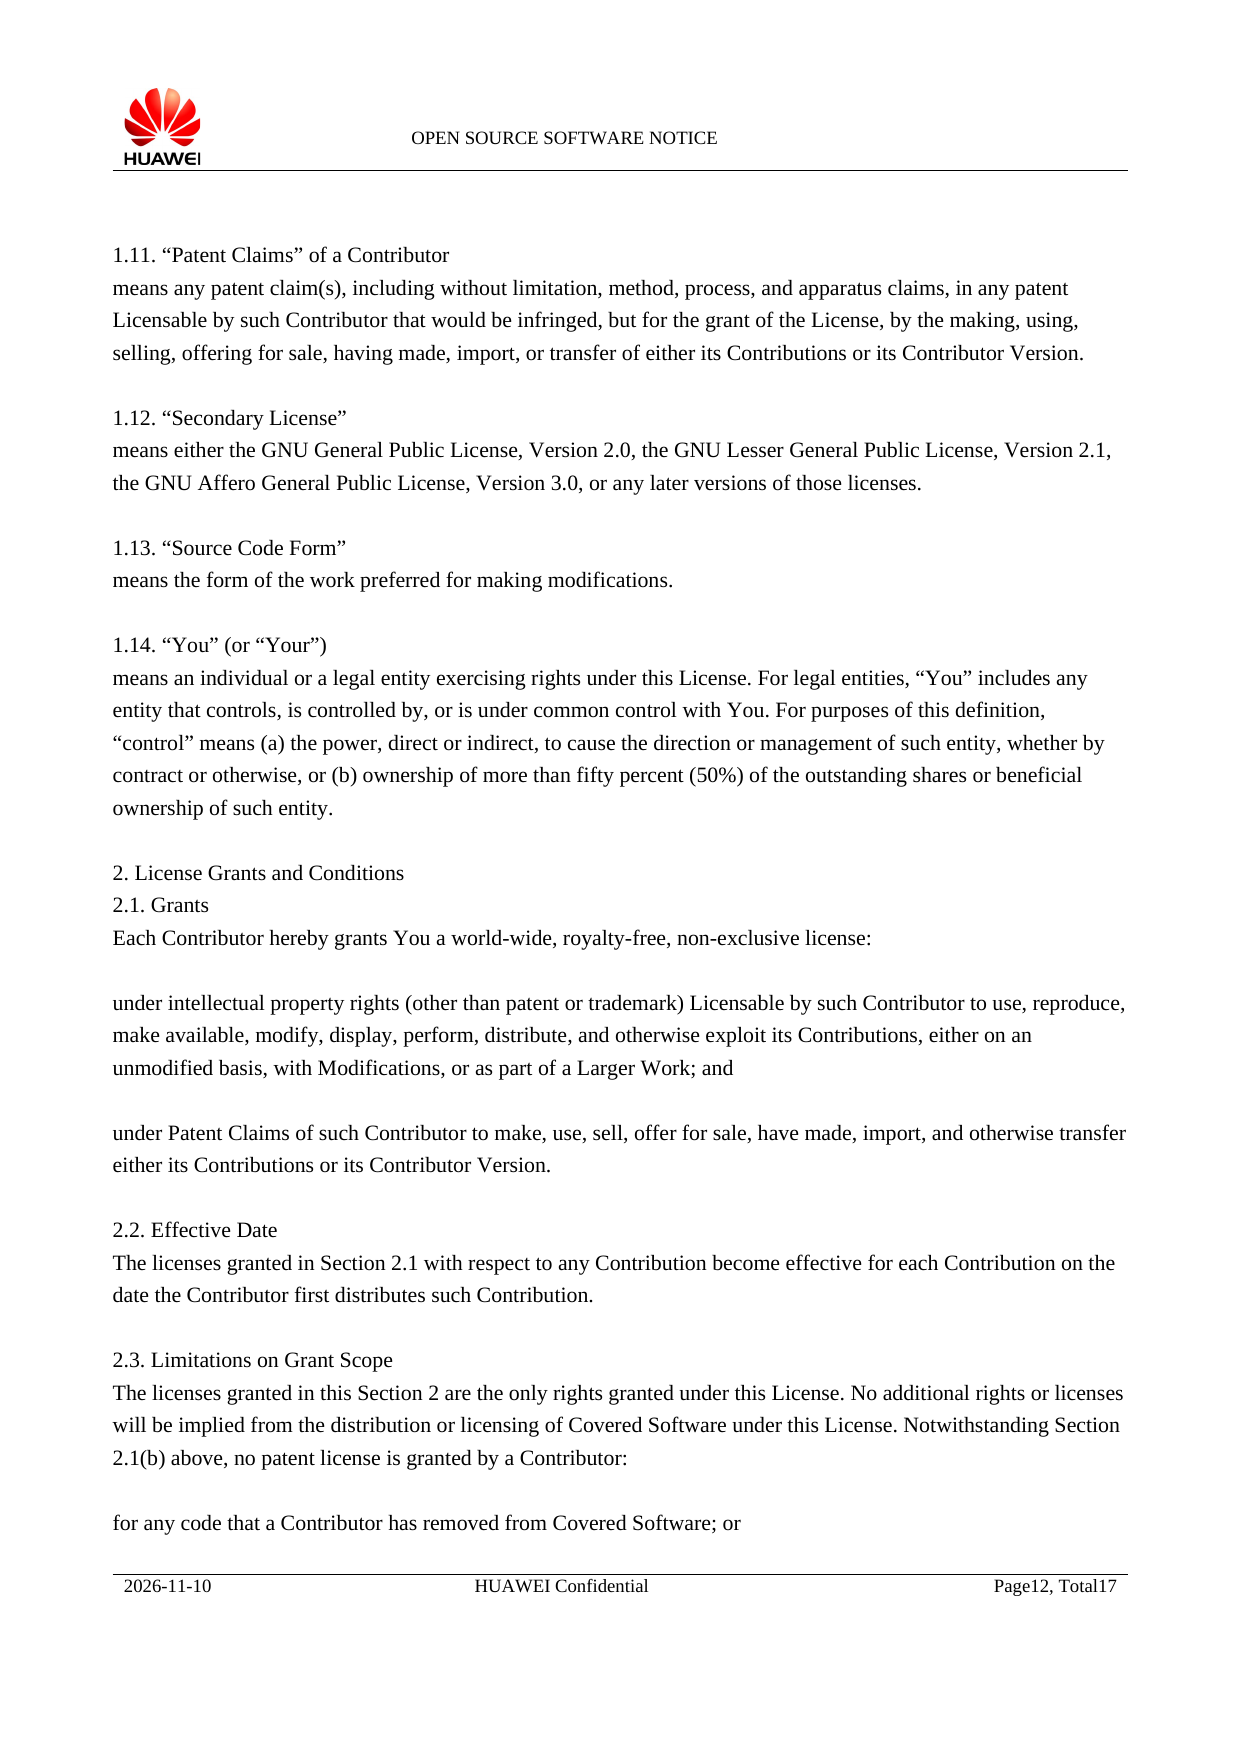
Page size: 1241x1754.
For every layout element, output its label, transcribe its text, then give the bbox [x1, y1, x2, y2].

picture [124, 88, 201, 165]
